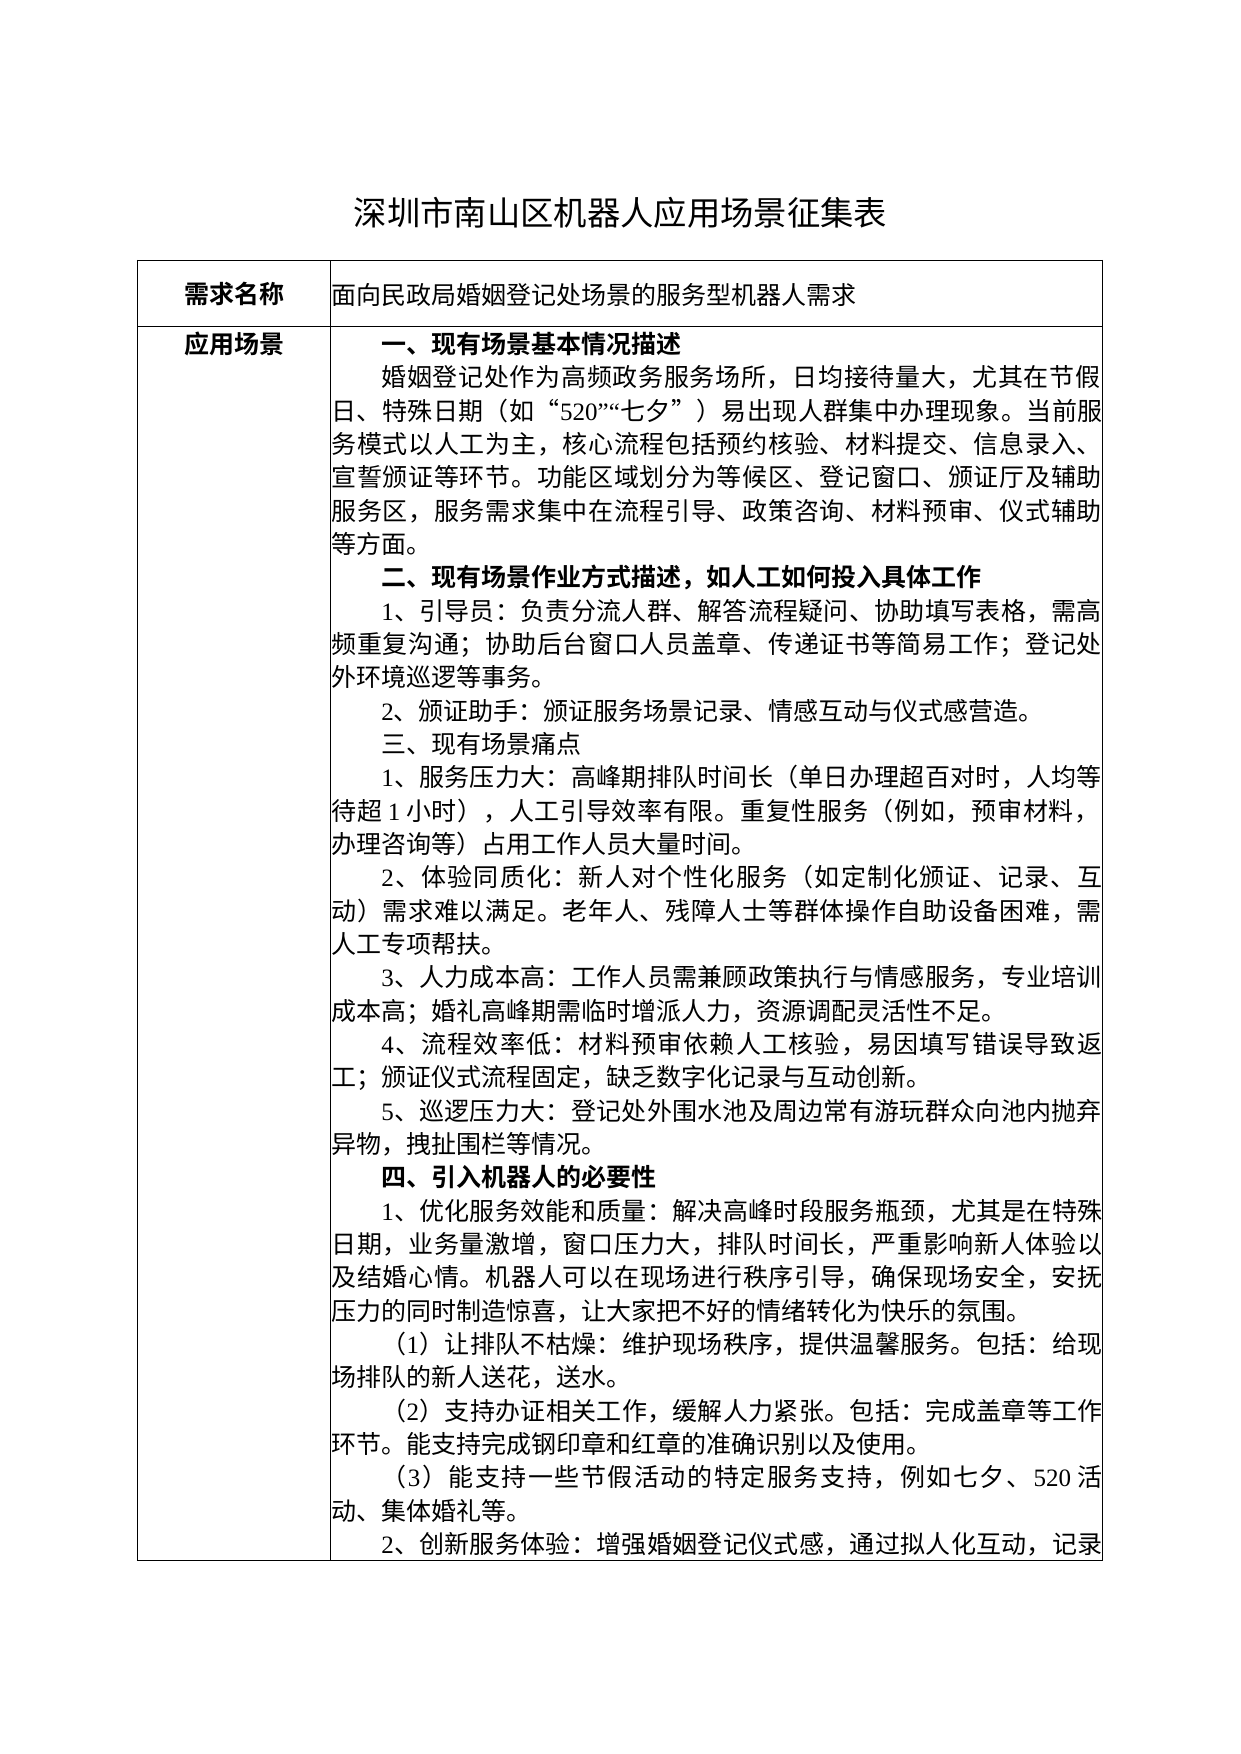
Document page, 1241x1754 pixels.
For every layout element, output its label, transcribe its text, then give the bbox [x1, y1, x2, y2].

text 深圳市南山区机器人应用场景征集表 [187, 178, 1053, 243]
table_header 面向民政局婚姻登记处场景的服务型机器人需求 [331, 261, 1102, 326]
table_header 需求名称 [138, 261, 330, 326]
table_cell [331, 327, 1102, 1560]
table_cell 应用场景 [138, 327, 330, 1560]
